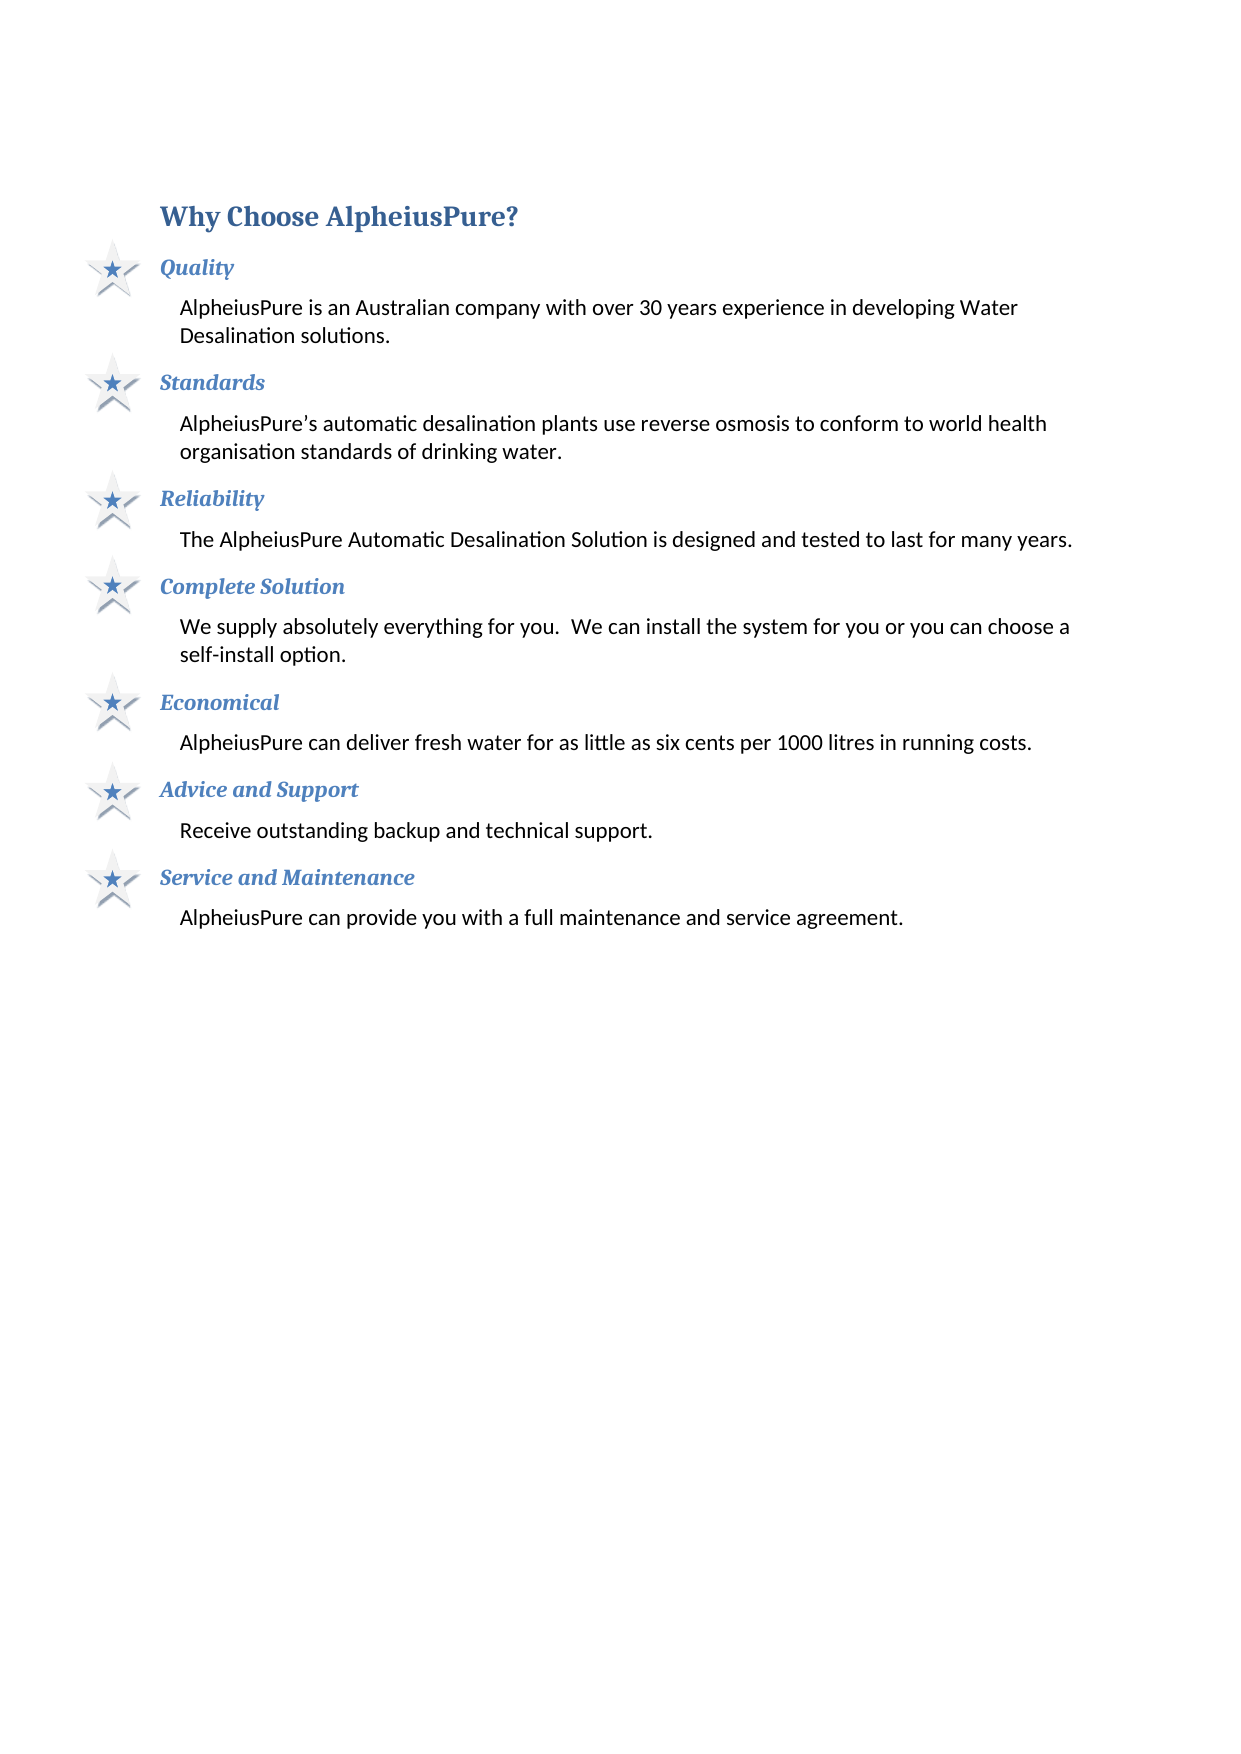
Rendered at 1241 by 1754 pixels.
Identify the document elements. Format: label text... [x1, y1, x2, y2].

text AlpheiusPure’s automatic desalination plants use reverse osmosis to conform to world health organisation standards of drinking water. [179, 409, 1090, 465]
text AlpheiusPure can deliver fresh water for as little as six cents per 1000 litres in running costs. [179, 728, 1090, 756]
text AlpheiusPure is an Australian company with over 30 years experience in developing Water Desalination solutions. [179, 293, 1090, 349]
subtitle Reliability [160, 486, 1090, 512]
text Receive outstanding backup and technical support. [179, 816, 1090, 844]
text The AlpheiusPure Automatic Desalination Solution is designed and tested to last for many years. [179, 525, 1090, 553]
text We supply absolutely everything for you. We can install the system for you or you can choose a self-install option. [179, 612, 1090, 668]
subtitle Service and Maintenance [160, 865, 1090, 891]
subtitle Advice and Support [160, 777, 1090, 803]
subtitle Economical [160, 689, 1090, 716]
subtitle Standards [160, 370, 1090, 396]
subtitle Complete Solution [160, 573, 1090, 600]
subtitle Why Choose AlpheiusPure? [160, 200, 1090, 233]
subtitle Quality [160, 254, 1090, 281]
text AlpheiusPure can provide you with a full maintenance and service agreement. [179, 903, 1090, 932]
